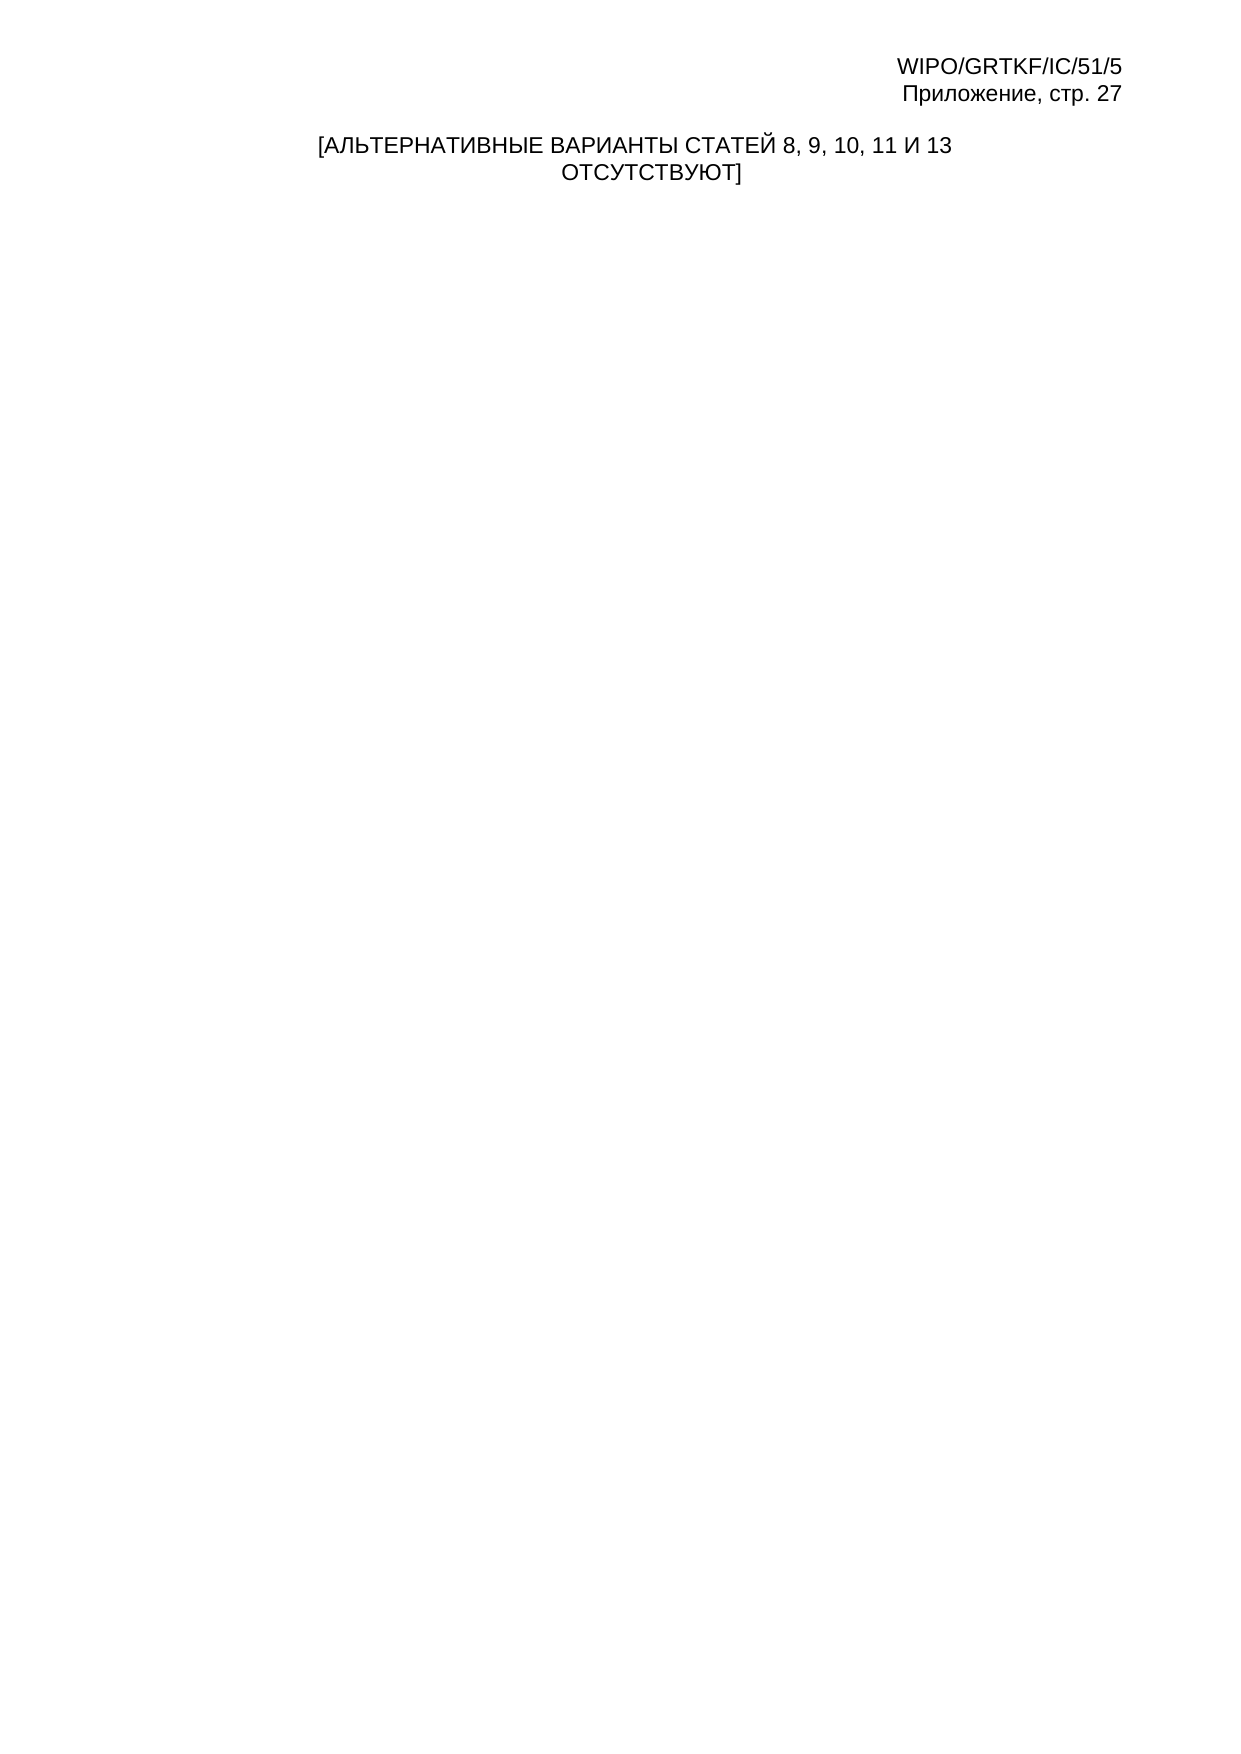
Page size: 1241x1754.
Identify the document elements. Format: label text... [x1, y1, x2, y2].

text [АЛЬТЕРНАТИВНЫЕ ВАРИАНТЫ СТАТЕЙ 8, 9, 10, 11 И 13 [148, 132, 1122, 158]
text ОТСУТСТВУЮТ] [486, 158, 1122, 185]
